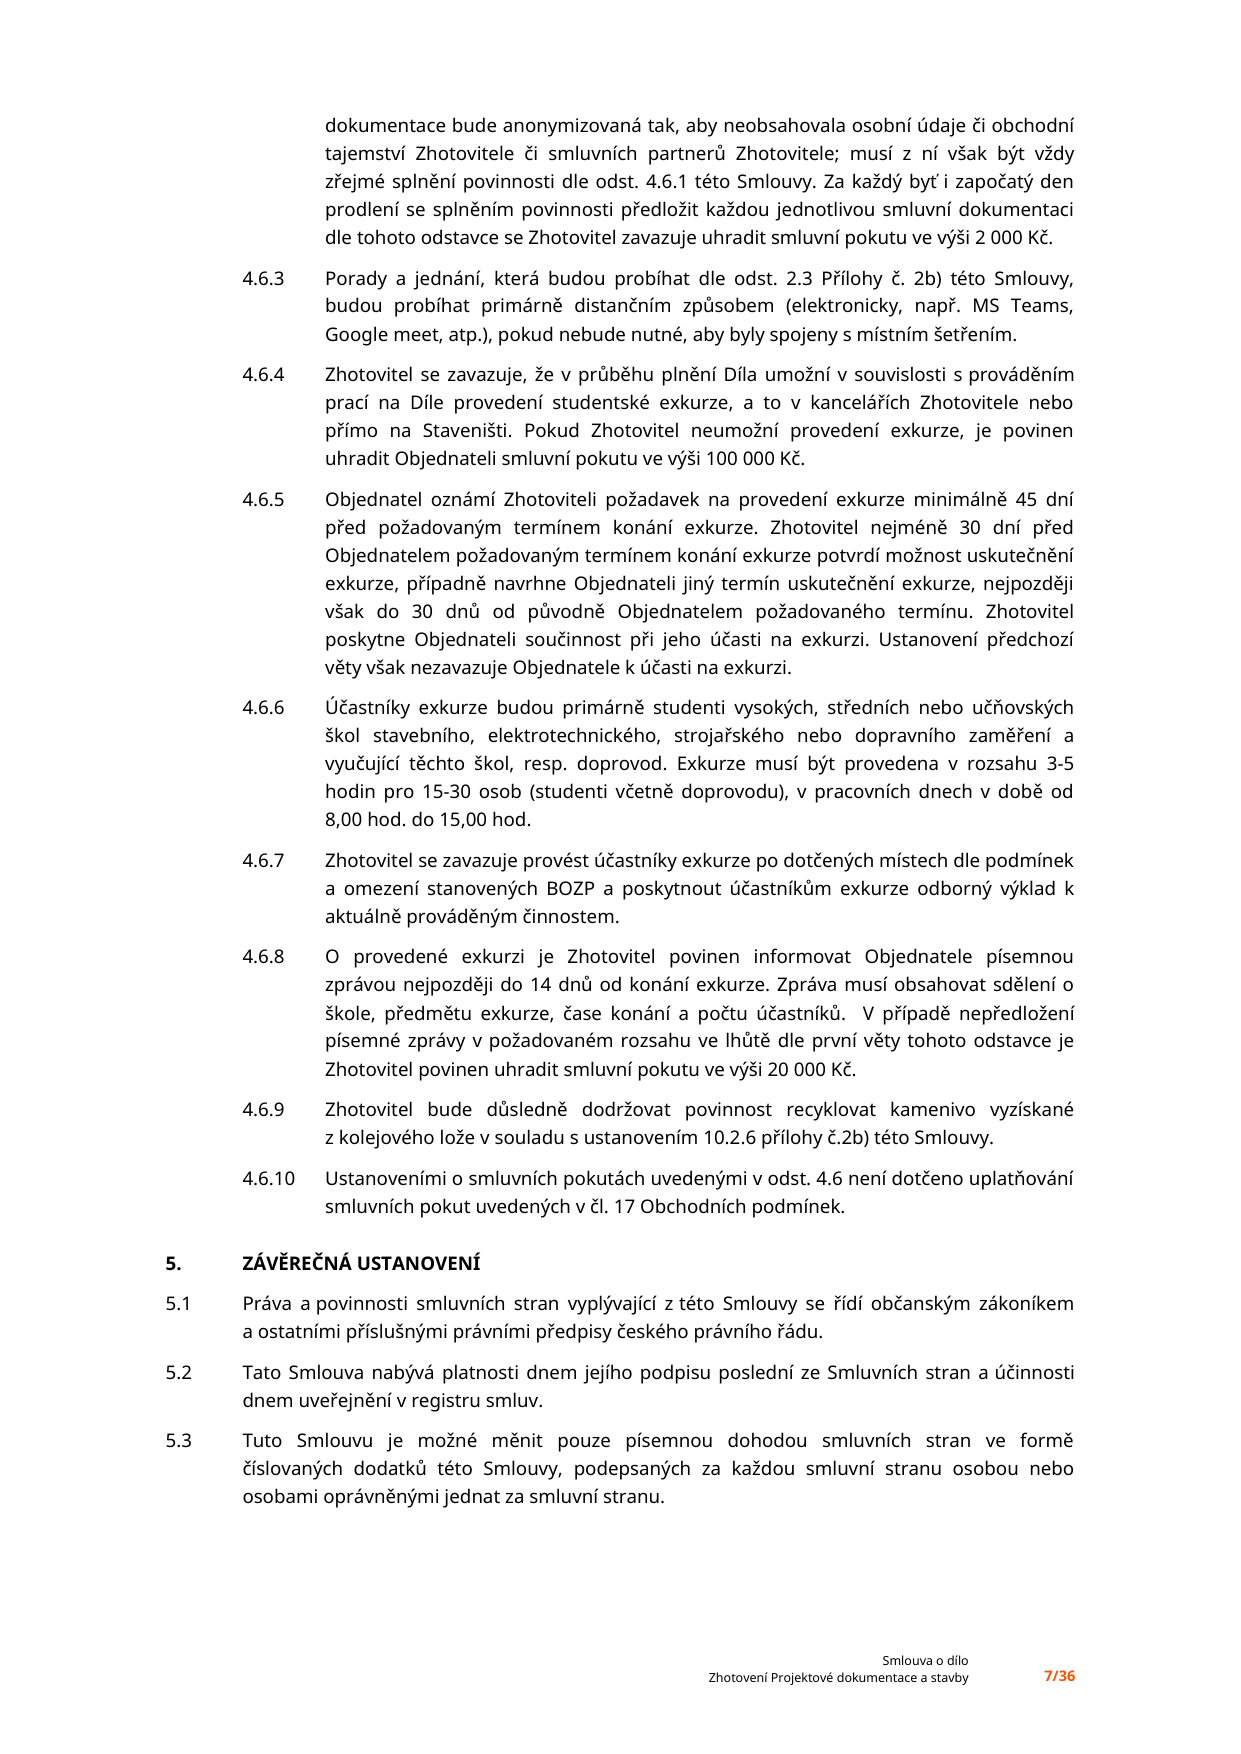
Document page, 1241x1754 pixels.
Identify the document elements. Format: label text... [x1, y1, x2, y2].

list Ustanoveními o smluvních pokutách uvedenými v odst. 4.6 není dotčeno uplatňování smluvních pokut uvedených v čl. 17 Obchodních podmínek. [242, 1165, 1075, 1218]
text Práva a povinnosti smluvních stran vyplývající z této Smlouvy se řídí občanským zákoníkem a ostatními příslušnými právními předpisy českého právního řádu. [165, 1291, 1075, 1344]
list Zhotovitel se zavazuje provést účastníky exkurze po dotčených místech dle podmínek a omezení stanovených BOZP a poskytnout účastníkům exkurze odborný výklad k aktuálně prováděným činnostem. [242, 847, 1075, 929]
list Porady a jednání, která budou probíhat dle odst. 2.3 Přílohy č. 2b) této Smlouvy, budou probíhat primárně distančním způsobem (elektronicky, např. MS Teams, Google meet, atp.), pokud nebude nutné, aby byly spojeny s místním šetřením. [242, 265, 1075, 346]
text ZÁVĚREČNÁ USTANOVENÍ [165, 1250, 1075, 1276]
text Tato Smlouva nabývá platnosti dnem jejího podpisu poslední ze Smluvních stran a účinnosti dnem uveřejnění v registru smluv. [165, 1359, 1075, 1413]
list Zhotovitel se zavazuje, že v průběhu plnění Díla umožní v souvislosti s prováděním prací na Díle provedení studentské exkurze, a to v kancelářích Zhotovitele nebo přímo na Staveništi. Pokud Zhotovitel neumožní provedení exkurze, je povinen uhradit Objednateli smluvní pokutu ve výši 100 000 Kč. [242, 361, 1075, 471]
list Objednatel oznámí Zhotoviteli požadavek na provedení exkurze minimálně 45 dní před požadovaným termínem konání exkurze. Zhotovitel nejméně 30 dní před Objednatelem požadovaným termínem konání exkurze potvrdí možnost uskutečnění exkurze, případně navrhne Objednateli jiný termín uskutečnění exkurze, nejpozději však do 30 dnů od původně Objednatelem požadovaného termínu. Zhotovitel poskytne Objednateli součinnost při jeho účasti na exkurzi. Ustanovení předchozí věty však nezavazuje Objednatele k účasti na exkurzi. [242, 486, 1075, 679]
list Účastníky exkurze budou primárně studenti vysokých, středních nebo učňovských škol stavebního, elektrotechnického, strojařského nebo dopravního zaměření a vyučující těchto škol, resp. doprovod. Exkurze musí být provedena v rozsahu 3-5 hodin pro 15-30 osob (studenti včetně doprovodu), v pracovních dnech v době od 8,00 hod. do 15,00 hod. [242, 694, 1075, 832]
list Zhotovitel bude důsledně dodržovat povinnost recyklovat kamenivo vyzískané z kolejového lože v souladu s ustanovením 10.2.6 přílohy č.2b) této Smlouvy. [242, 1096, 1075, 1150]
text Tuto Smlouvu je možné měnit pouze písemnou dohodou smluvních stran ve formě číslovaných dodatků této Smlouvy, podepsaných za každou smluvní stranu osobou nebo osobami oprávněnými jednat za smluvní stranu. [165, 1428, 1075, 1509]
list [242, 112, 1075, 250]
list O provedené exkurzi je Zhotovitel povinen informovat Objednatele písemnou zprávou nejpozději do 14 dnů od konání exkurze. Zpráva musí obsahovat sdělení o škole, předmětu exkurze, čase konání a počtu účastníků. V případě nepředložení písemné zprávy v požadovaném rozsahu ve lhůtě dle první věty tohoto odstavce je Zhotovitel povinen uhradit smluvní pokutu ve výši 20 000 Kč. [242, 944, 1075, 1081]
